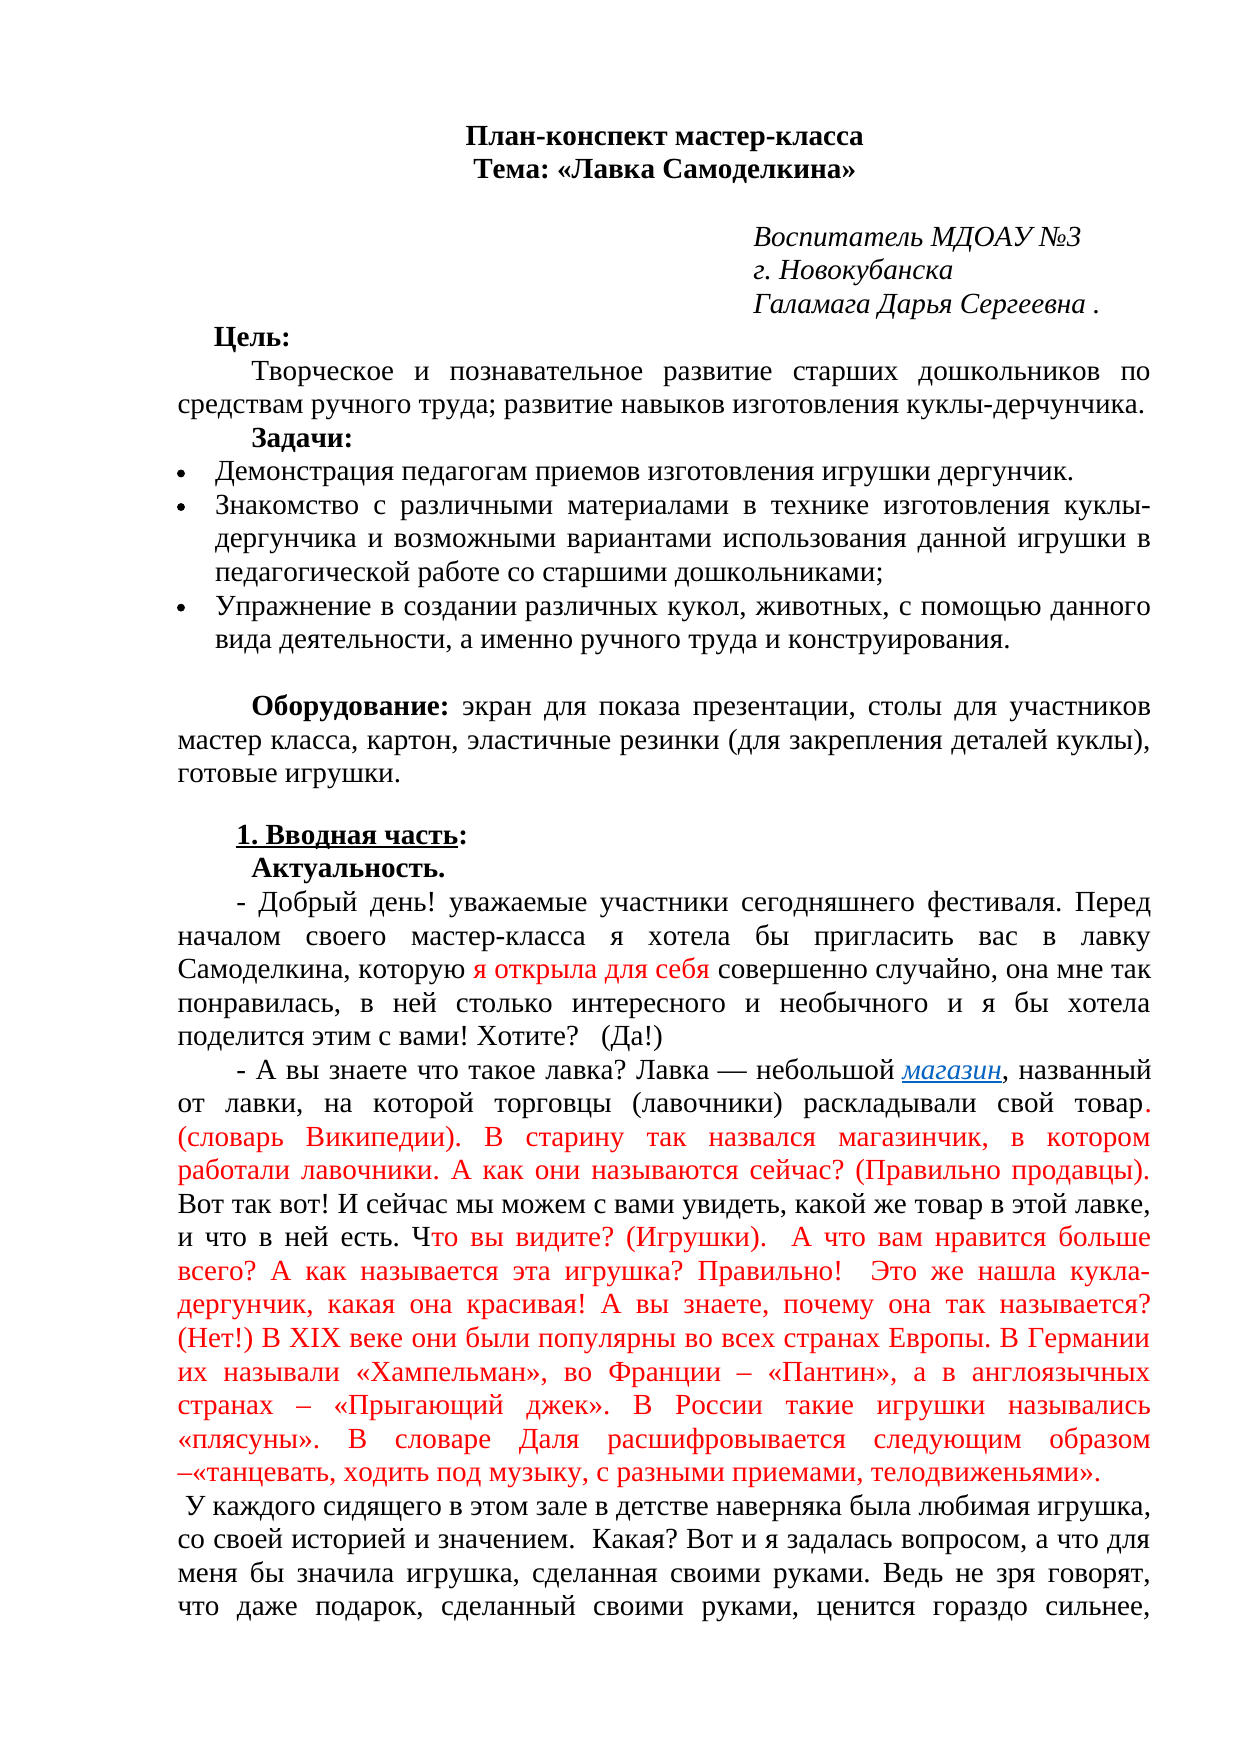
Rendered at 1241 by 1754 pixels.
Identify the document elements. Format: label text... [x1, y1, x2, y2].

text 1. Вводная часть: [177, 817, 1152, 851]
text Задачи: [177, 420, 1152, 453]
text Воспитатель МДОАУ №3 [753, 219, 1152, 252]
text Творческое и познавательное развитие старших дошкольников по средствам ручного труда; развитие навыков изготовления куклы-дерчунчика. [177, 353, 1152, 420]
list Знакомство с различными материалами в технике изготовления куклы-дергунчика и возможными вариантами использования данной игрушки в педагогической работе со старшими дошкольниками; [177, 487, 1152, 588]
list Демонстрация педагогам приемов изготовления игрушки дергунчик. [177, 453, 1152, 487]
text Галамага Дарья Сергеевна . [753, 286, 1152, 319]
text Цель: [177, 319, 1152, 353]
text План-конспект мастер-класса [177, 118, 1152, 152]
text - Добрый день! уважаемые участники сегодняшнего фестиваля. Перед началом своего мастер-класса я хотела бы пригласить вас в лавку Самоделкина, которую я открыла для себя совершенно случайно, она мне так понравилась, в ней столько интересного и необычного и я бы хотела поделится этим с вами! Хотите? (Да!) [177, 884, 1152, 1052]
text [177, 1488, 1152, 1622]
text Оборудование: экран для показа презентации, столы для участников мастер класса, картон, эластичные резинки (для закрепления деталей куклы), готовые игрушки. [177, 688, 1152, 789]
text г. Новокубанска [753, 252, 1152, 286]
text Тема: «Лавка Самоделкина» [177, 152, 1152, 185]
text Актуальность. [177, 851, 1152, 884]
list Упражнение в создании различных кукол, животных, с помощью данного вида деятельности, а именно ручного труда и конструирования. [177, 588, 1152, 655]
text - А вы знаете что такое лавка? Лавка — небольшой магазин, названный от лавки, на которой торговцы (лавочники) раскладывали свой товар. (словарь Википедии). В старину так назвался магазинчик, в котором работали лавочники. А как они называются сейчас? (Правильно продавцы). Вот так вот! И сейчас мы можем с вами увидеть, какой же товар в этой лавке, и что в ней есть. Что вы видите? (Игрушки). А что вам нравится больше всего? А как называется эта игрушка? Правильно! Это же нашла кукла-дергунчик, какая она красивая! А вы знаете, почему она так называется? (Нет!) В XIX веке они были популярны во всех странах Европы. В Германии их называли «Хампельман», во Франции – «Пантин», а в англоязычных странах – «Прыгающий джек». В России такие игрушки назывались «плясуны». В словаре Даля расшифровывается следующим образом –«танцевать, ходить под музыку, с разными приемами, телодвиженьями». [177, 1052, 1152, 1488]
